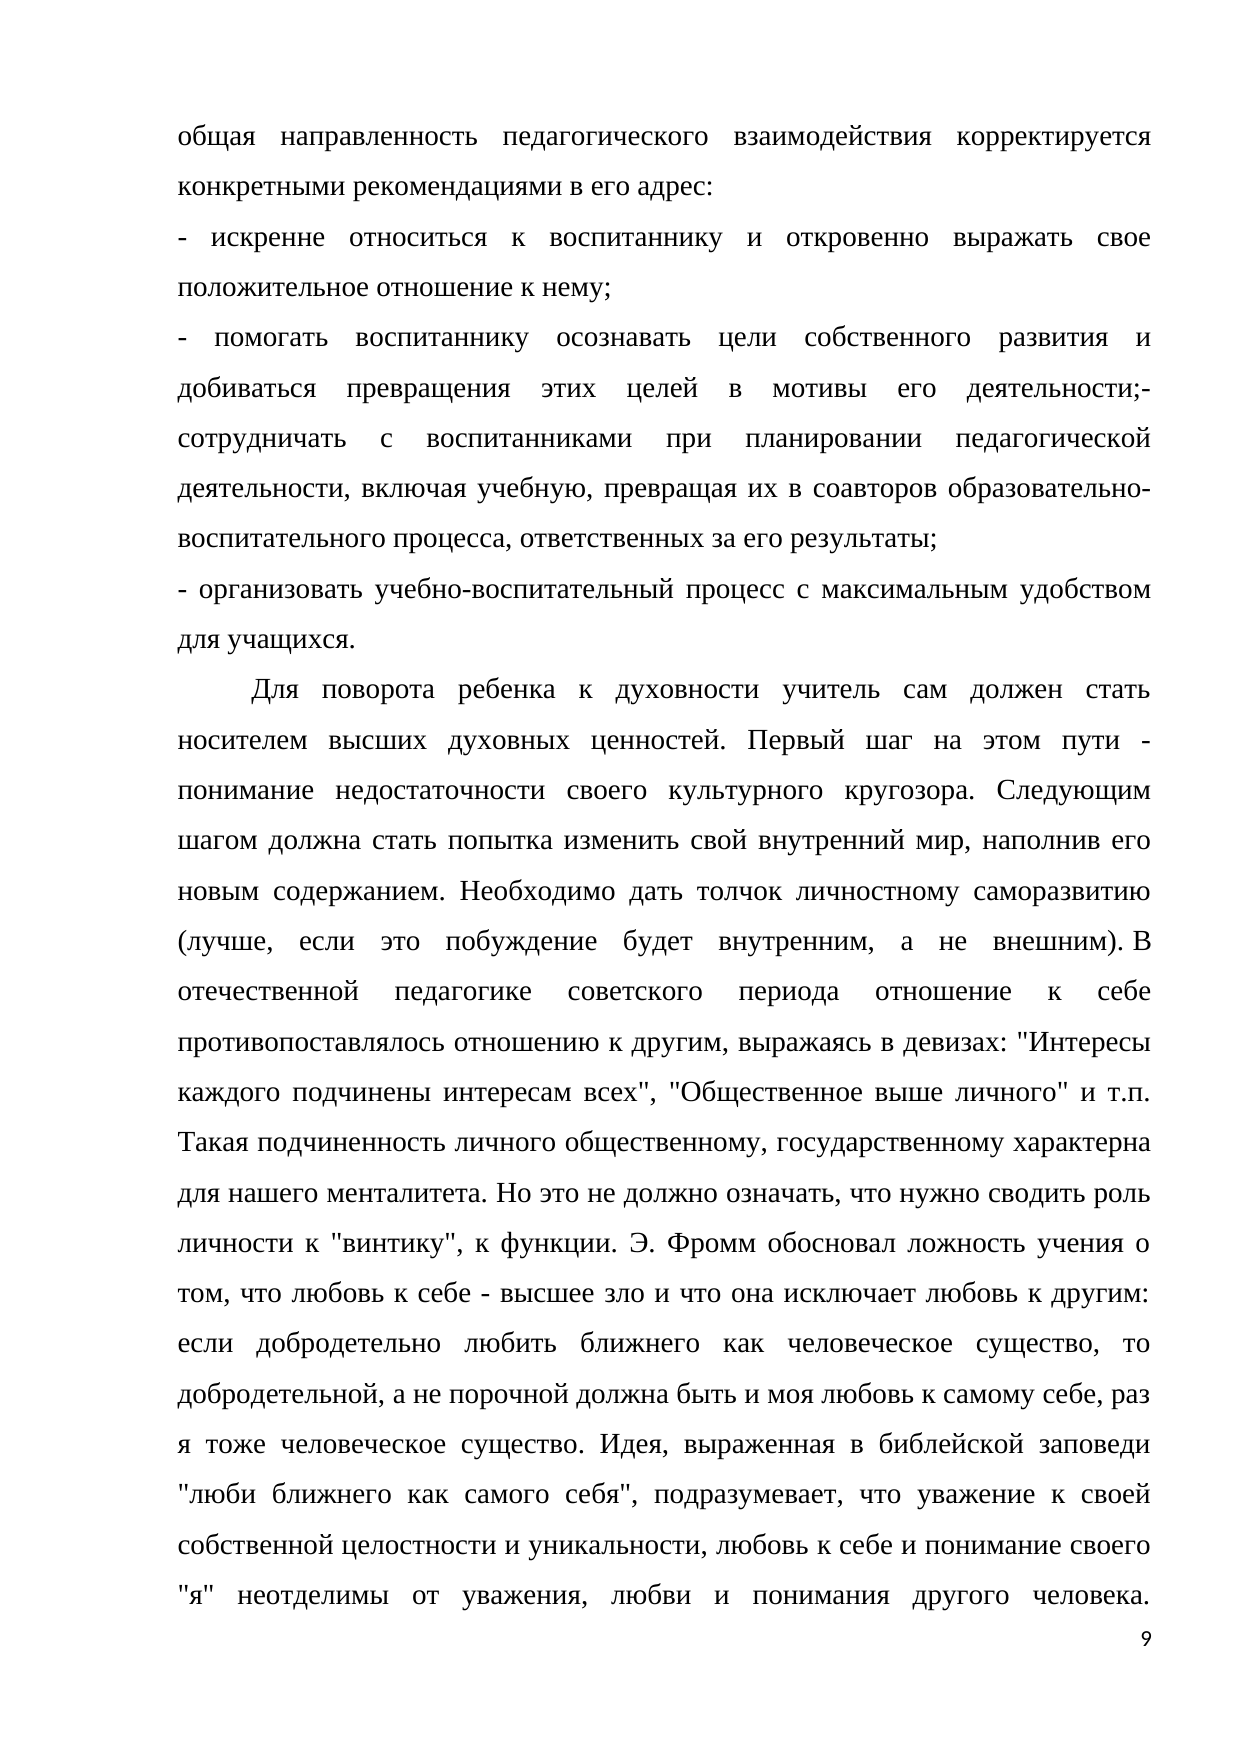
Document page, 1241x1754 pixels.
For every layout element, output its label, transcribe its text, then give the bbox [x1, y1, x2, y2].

text - помогать воспитаннику осознавать цели собственного развития и добиваться превращения этих целей в мотивы его деятельности;- сотрудничать с воспитанниками при планировании педагогической деятельности, включая учебную, превращая их в соавторов образовательно-воспитательного процесса, ответственных за его результаты; [177, 319, 1152, 554]
text - искренне относиться к воспитаннику и откровенно выражать свое положительное отношение к нему; [177, 219, 1152, 303]
text - организовать учебно-воспитательный процесс с максимальным удобством для учащихся. [177, 571, 1152, 655]
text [177, 672, 1152, 1611]
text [177, 118, 1152, 202]
